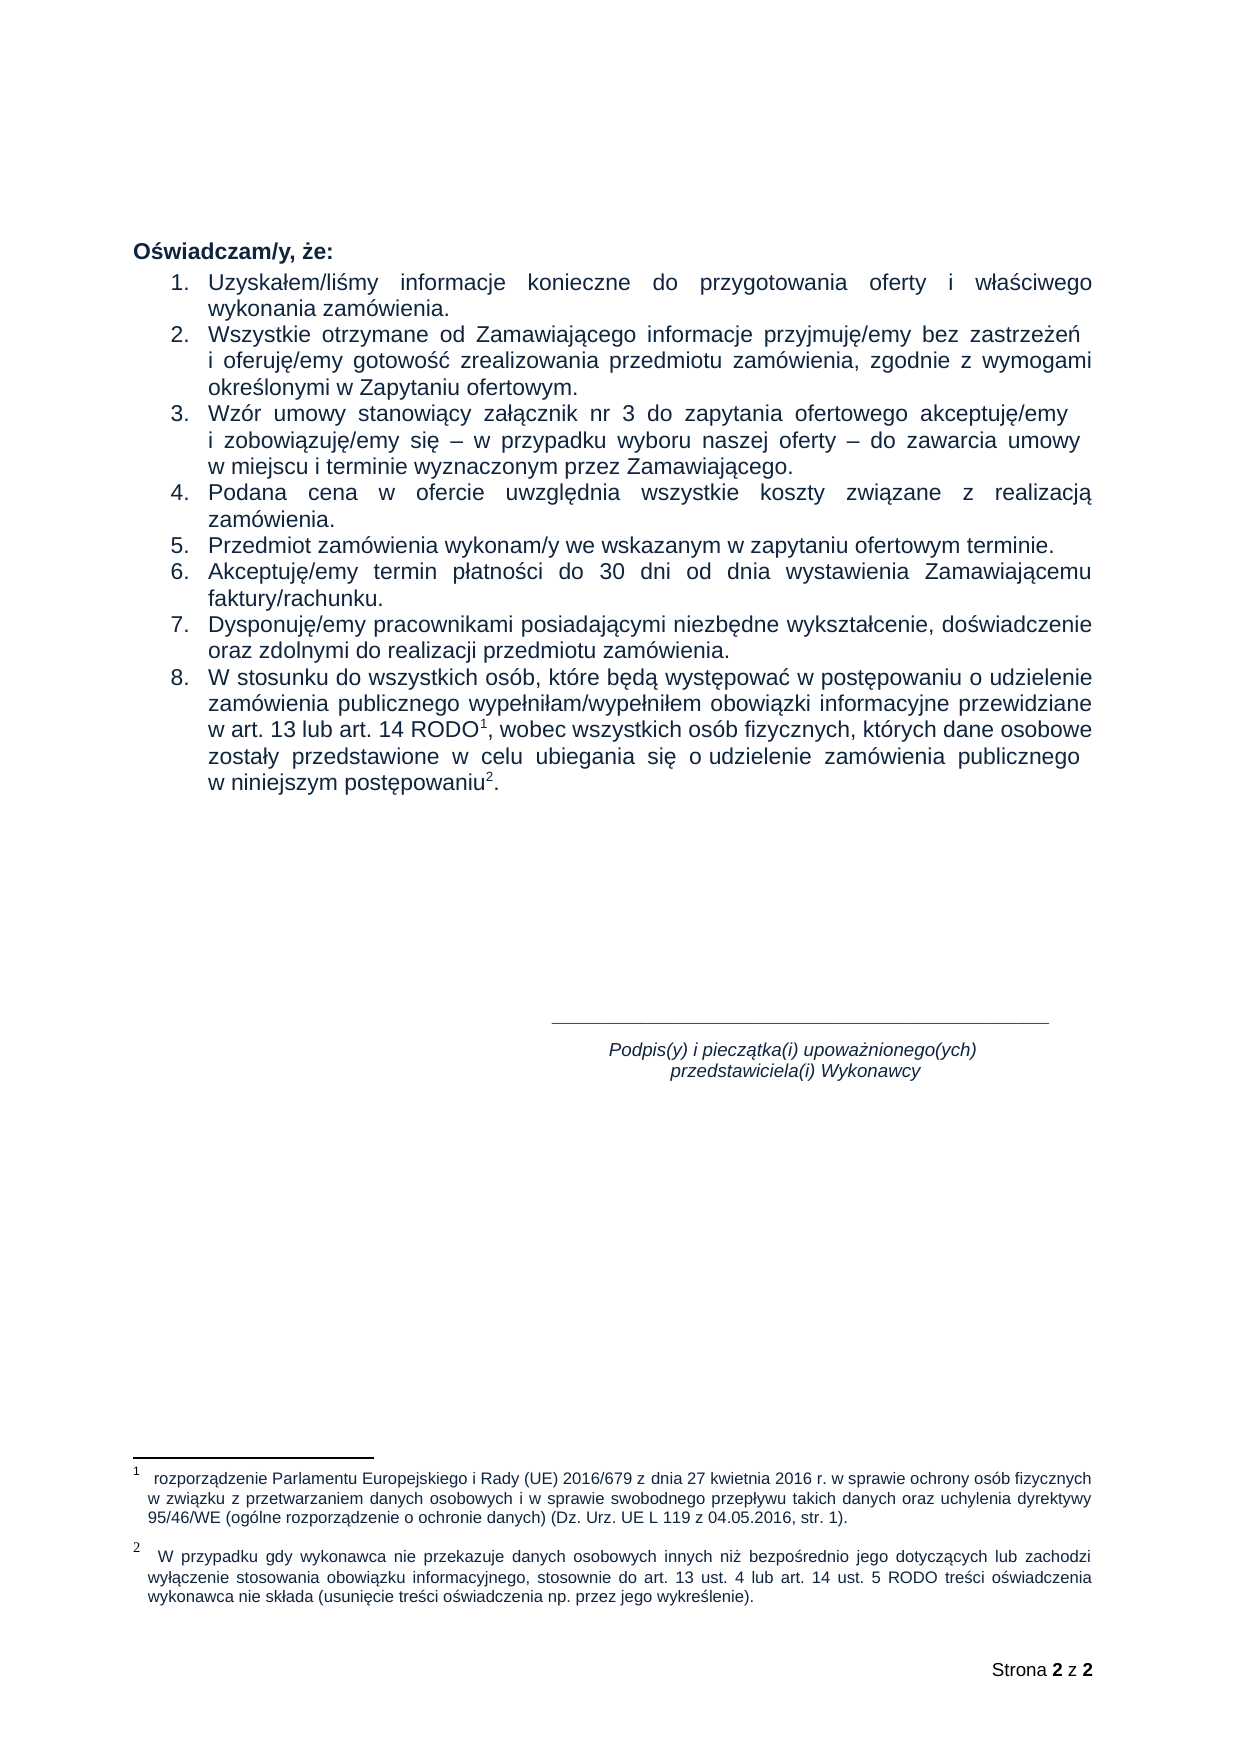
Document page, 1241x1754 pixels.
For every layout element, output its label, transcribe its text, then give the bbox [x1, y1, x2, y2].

list Dysponuję/emy pracownikami posiadającymi niezbędne wykształcenie, doświadczenie oraz zdolnymi do realizacji przedmiotu zamówienia. [170, 611, 1093, 664]
list Wszystkie otrzymane od Zamawiającego informacje przyjmuję/emy bez zastrzeżeń i oferuję/emy gotowość zrealizowania przedmiotu zamówienia, zgodnie z wymogami określonymi w Zapytaniu ofertowym. [170, 321, 1093, 400]
text _______________________________________ [424, 1000, 1093, 1026]
list Przedmiot zamówienia wykonam/y we wskazanym w zapytaniu ofertowym terminie. [170, 532, 1093, 558]
list Uzyskałem/liśmy informacje konieczne do przygotowania oferty i właściwego wykonania zamówienia. [170, 268, 1093, 321]
text Podpis(y) i pieczątka(i) upoważnionego(ych) przedstawiciela(i) Wykonawcy [498, 1039, 1093, 1082]
list Akceptuję/emy termin płatności do 30 dni od dnia wystawienia Zamawiającemu faktury/rachunku. [170, 558, 1093, 611]
list Podana cena w ofercie uwzględnia wszystkie koszty związane z realizacją zamówienia. [170, 479, 1093, 532]
text Oświadczam/y, że: [133, 238, 1093, 264]
list W stosunku do wszystkich osób, które będą występować w postępowaniu o udzielenie zamówienia publicznego wypełniłam/wypełniłem obowiązki informacyjne przewidziane w art. 13 lub art. 14 RODO, wobec wszystkich osób fizycznych, których dane osobowe zostały przedstawione w celu ubiegania się o udzielenie zamówienia publicznego w niniejszym postępowaniu. [170, 664, 1093, 796]
list Wzór umowy stanowiący załącznik nr 3 do zapytania ofertowego akceptuję/emy i zobowiązuję/emy się – w przypadku wyboru naszej oferty – do zawarcia umowy w miejscu i terminie wyznaczonym przez Zamawiającego. [170, 400, 1093, 479]
